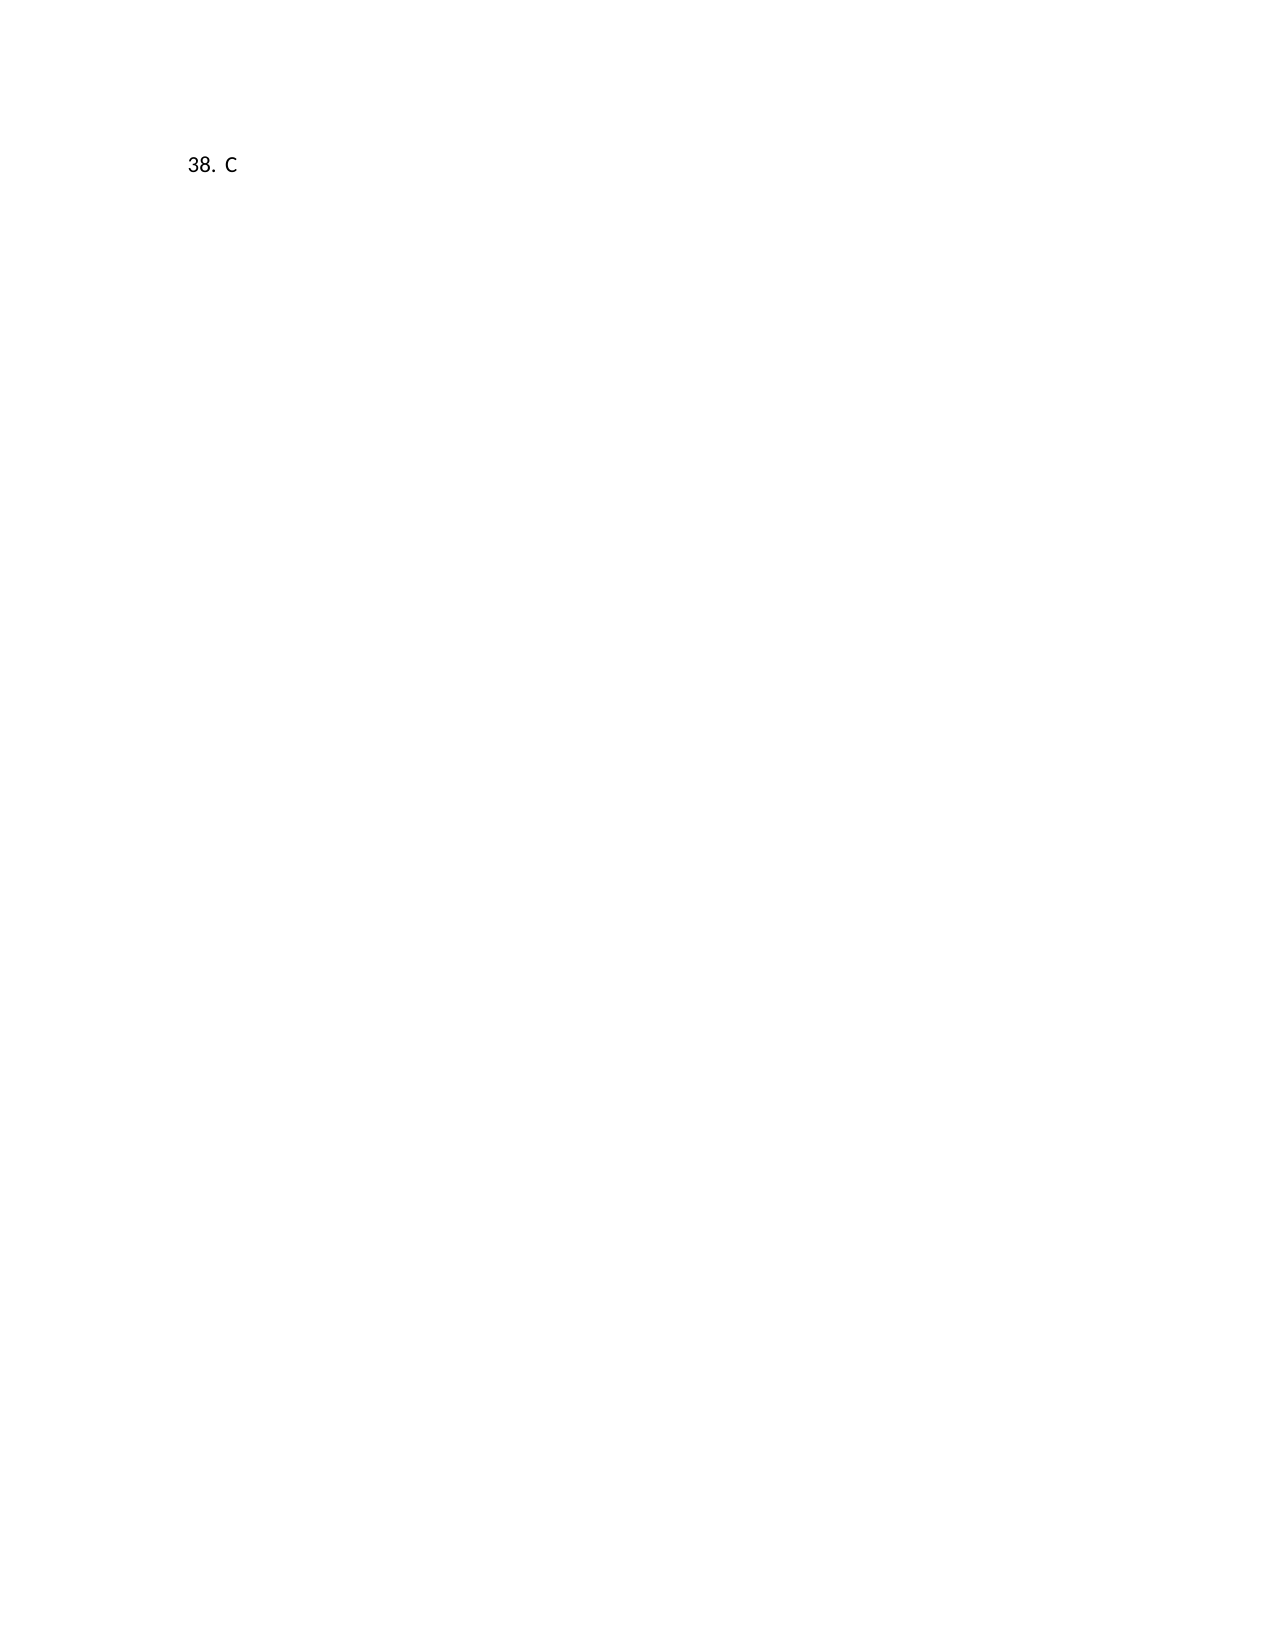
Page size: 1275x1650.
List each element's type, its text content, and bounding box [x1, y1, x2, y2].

list C [187, 150, 1125, 178]
